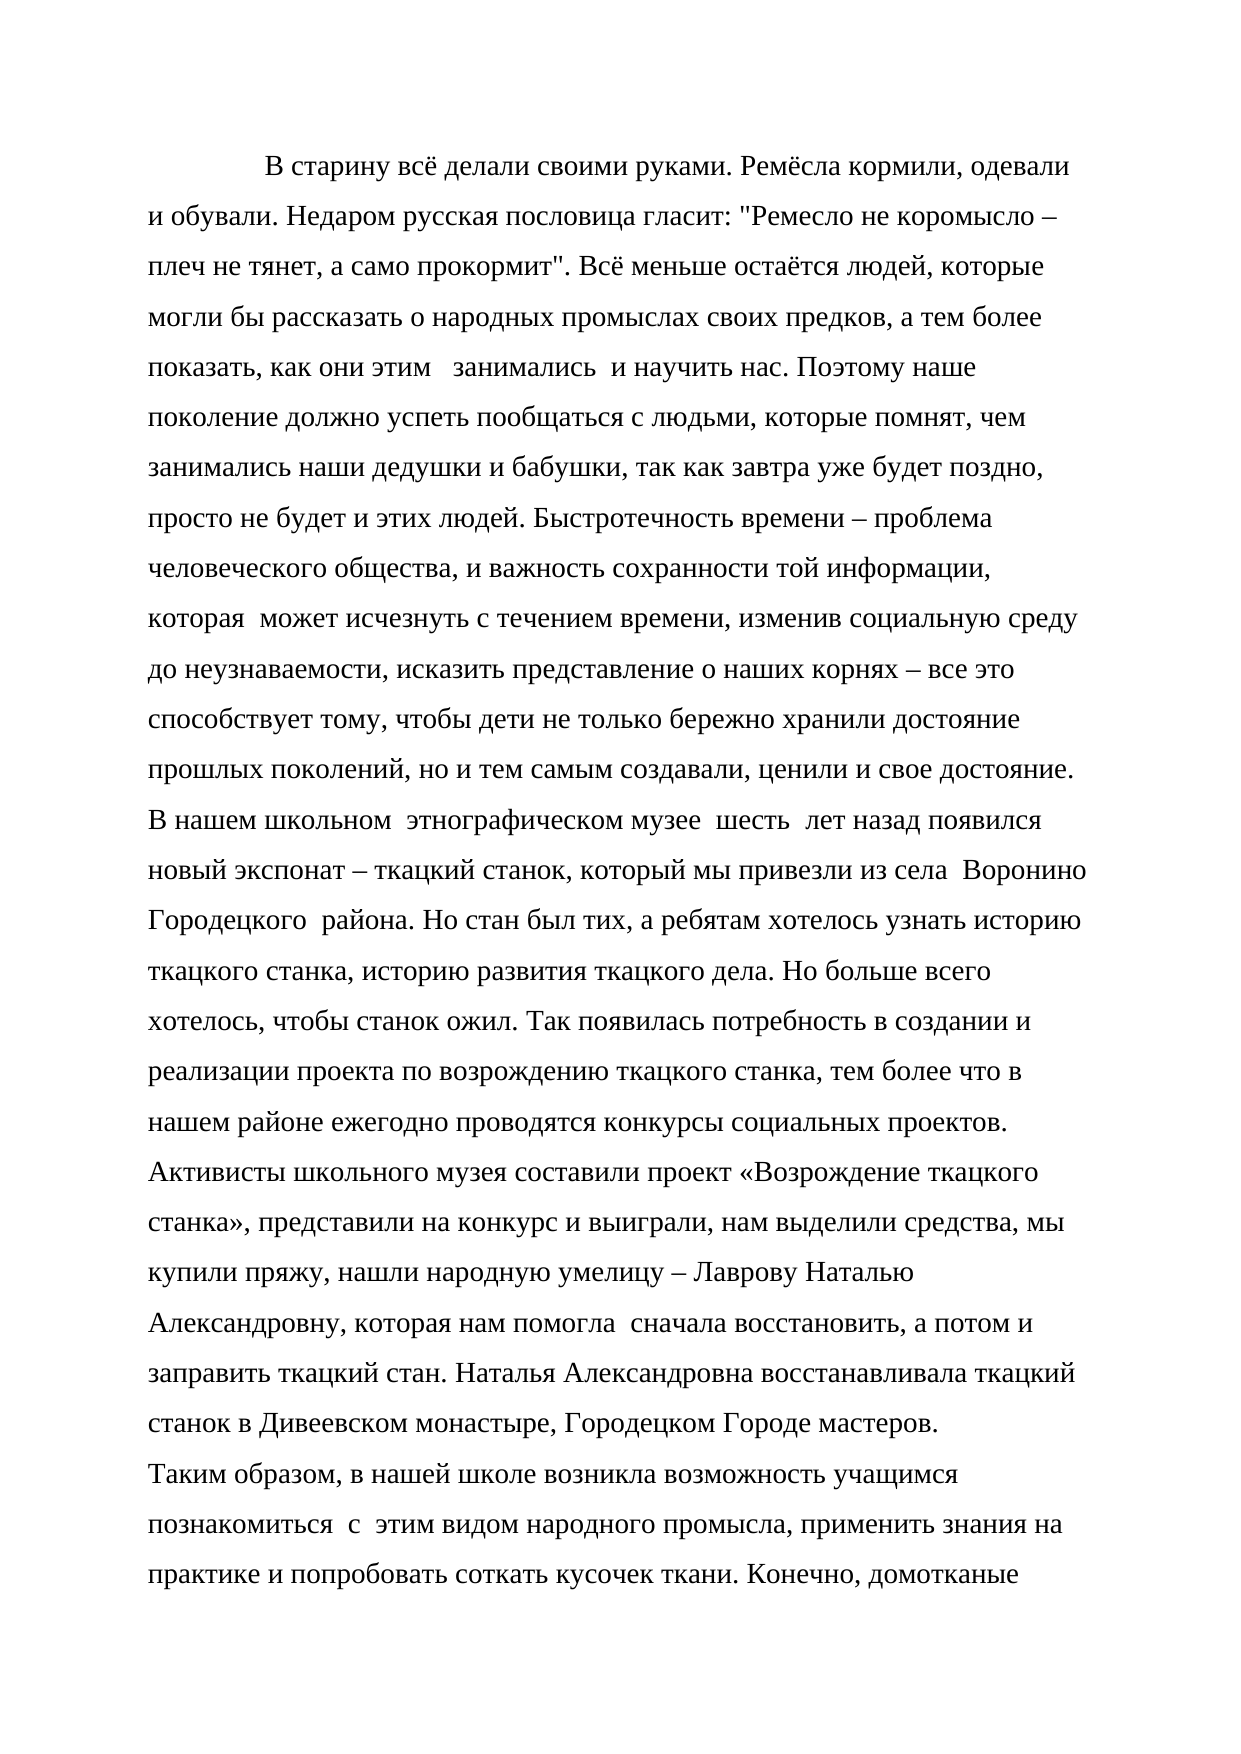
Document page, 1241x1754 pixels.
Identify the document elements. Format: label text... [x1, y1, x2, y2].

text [148, 1456, 1092, 1590]
text В старину всё делали своими руками. Ремёсла кормили, одевали и обували. Недаром русская пословица гласит: "Ремесло не коромысло – плеч не тянет, а само прокормит". Всё меньше остаётся людей, которые могли бы рассказать о народных промыслах своих предков, а тем более показать, как они этим занимались и научить нас. Поэтому наше поколение должно успеть пообщаться с людьми, которые помнят, чем занимались наши дедушки и бабушки, так как завтра уже будет поздно, просто не будет и этих людей. Быстротечность времени – проблема человеческого общества, и важность сохранности той информации, которая может исчезнуть с течением времени, изменив социальную среду до неузнаваемости, исказить представление о наших корнях – все это способствует тому, чтобы дети не только бережно хранили достояние прошлых поколений, но и тем самым создавали, ценили и свое достояние. [148, 148, 1092, 785]
text В нашем школьном этнографическом музее шесть лет назад появился новый экспонат – ткацкий станок, который мы привезли из села Воронино Городецкого района. Но стан был тих, а ребятам хотелось узнать историю ткацкого станка, историю развития ткацкого дела. Но больше всего хотелось, чтобы станок ожил. Так появилась потребность в создании и реализации проекта по возрождению ткацкого станка, тем более что в нашем районе ежегодно проводятся конкурсы социальных проектов. Активисты школьного музея составили проект «Возрождение ткацкого станка», представили на конкурс и выиграли, нам выделили средства, мы купили пряжу, нашли народную умелицу – Лаврову Наталью Александровну, которая нам помогла сначала восстановить, а потом и заправить ткацкий стан. Наталья Александровна восстанавливала ткацкий станок в Дивеевском монастыре, Городецком Городе мастеров. [148, 802, 1092, 1439]
